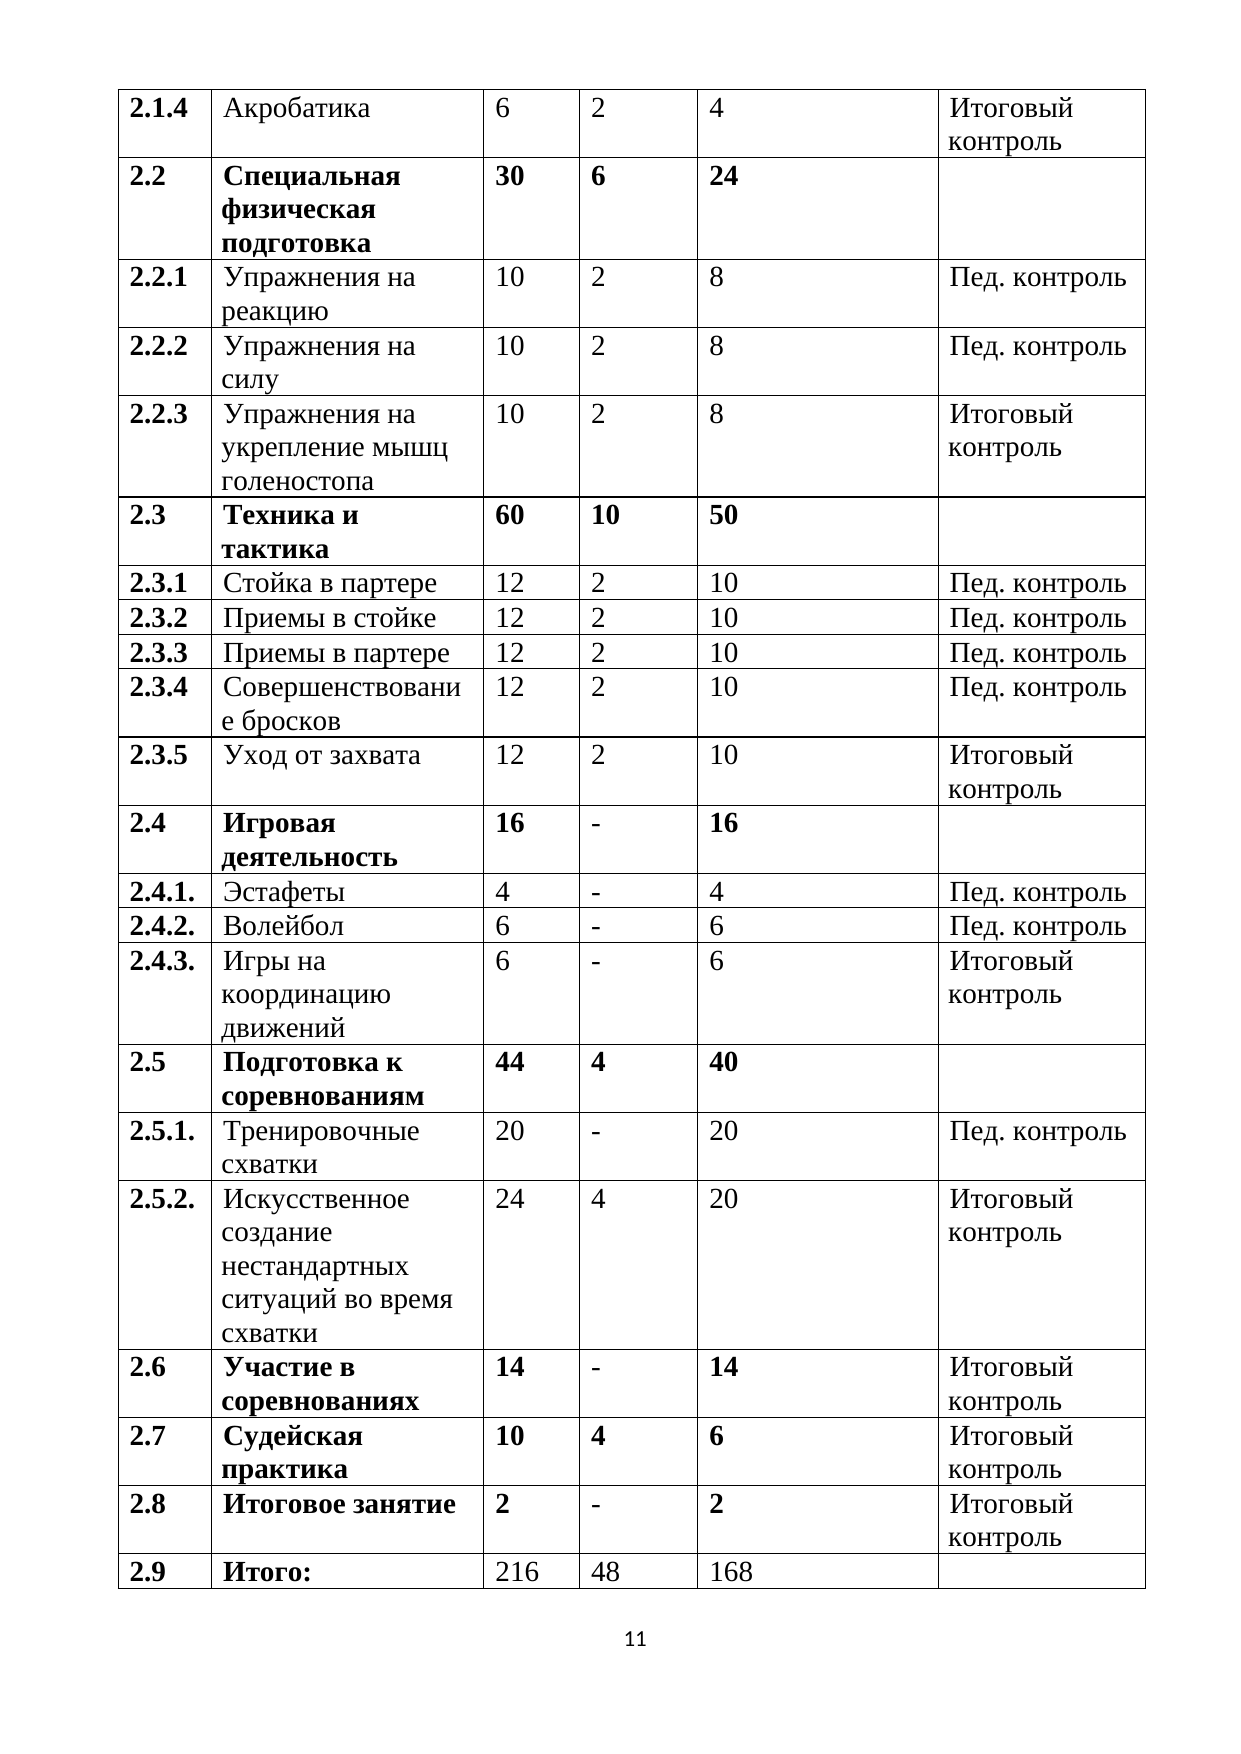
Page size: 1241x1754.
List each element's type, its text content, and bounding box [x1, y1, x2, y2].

table_cell Приемы в стойке [212, 600, 483, 634]
table_cell 2 [580, 260, 697, 327]
table_cell Пед. контроль [939, 908, 1145, 942]
table_cell 2.5 [119, 1045, 211, 1112]
table_cell Пед. контроль [939, 260, 1145, 327]
table_cell 16 [698, 806, 938, 873]
table_cell Эстафеты [212, 874, 483, 907]
table_cell Пед. контроль [939, 328, 1145, 395]
table_cell 2.5.2. [119, 1181, 211, 1348]
table_cell Упражнения на реакцию [212, 260, 483, 327]
table_cell 4 [580, 1045, 697, 1112]
table_cell 10 [698, 566, 938, 599]
table_cell Судейская практика [212, 1418, 483, 1485]
table_cell 20 [698, 1181, 938, 1348]
table_cell Игры на координацию движений [212, 943, 483, 1043]
table_cell 16 [484, 806, 579, 873]
table_cell [939, 1045, 1145, 1112]
table_cell 168 [698, 1554, 938, 1587]
table_cell 50 [698, 498, 938, 564]
table_cell 6 [580, 158, 697, 258]
table_cell Приемы в партере [212, 635, 483, 668]
table_cell 2.3 [119, 498, 211, 564]
table_cell - [580, 943, 697, 1043]
table_cell Итоговый контроль [939, 738, 1145, 804]
table_cell 2 [580, 328, 697, 395]
table_cell 14 [484, 1350, 579, 1417]
table_cell Уход от захвата [212, 738, 483, 804]
table_cell 6 [484, 908, 579, 942]
table_cell 2 [698, 1486, 938, 1553]
table_cell 2.5.1. [119, 1113, 211, 1180]
table_cell Пед. контроль [939, 874, 1145, 907]
table_cell 2.3.3 [119, 635, 211, 668]
table_cell 4 [698, 90, 938, 157]
table_cell 2 [580, 738, 697, 804]
table_cell 8 [698, 396, 938, 496]
table_cell 2 [580, 635, 697, 668]
table_cell [939, 498, 1145, 564]
table_cell 2 [580, 396, 697, 496]
table_cell Итоговый контроль [939, 1418, 1145, 1485]
table_cell 2 [580, 669, 697, 736]
table_cell 4 [484, 874, 579, 907]
table_cell 44 [484, 1045, 579, 1112]
table_cell 4 [580, 1181, 697, 1348]
table_cell Специальная физическая подготовка [212, 158, 483, 258]
table_cell 10 [484, 328, 579, 395]
table_cell Техника и тактика [212, 498, 483, 564]
table_cell - [580, 1350, 697, 1417]
table_cell Тренировочные схватки [212, 1113, 483, 1180]
table_cell Игровая деятельность [212, 806, 483, 873]
table_cell 2.1.4 [119, 90, 211, 157]
table_cell 10 [698, 635, 938, 668]
table_cell Итоговый контроль [939, 943, 1145, 1043]
table_cell 14 [698, 1350, 938, 1417]
table_cell 2.2.3 [119, 396, 211, 496]
table_cell 2.7 [119, 1418, 211, 1485]
table_cell 2.9 [119, 1554, 211, 1587]
table_cell - [580, 806, 697, 873]
table_cell - [580, 908, 697, 942]
table_cell Итоговый контроль [939, 1350, 1145, 1417]
table_cell Итоговый контроль [939, 1486, 1145, 1553]
table_cell 2.6 [119, 1350, 211, 1417]
table_cell 2.4.3. [119, 943, 211, 1043]
table_cell 6 [698, 908, 938, 942]
table_cell 2 [580, 566, 697, 599]
table_cell 60 [484, 498, 579, 564]
table_cell 20 [484, 1113, 579, 1180]
table_cell 10 [698, 669, 938, 736]
table_cell [939, 1554, 1145, 1587]
table_cell 30 [484, 158, 579, 258]
table_cell Упражнения на силу [212, 328, 483, 395]
table_cell Пед. контроль [939, 669, 1145, 736]
table_cell Упражнения на укрепление мышц голеностопа [212, 396, 483, 496]
table_cell Искусственное создание нестандартных ситуаций во время схватки [212, 1181, 483, 1348]
table_cell Акробатика [212, 90, 483, 157]
table_cell 6 [698, 943, 938, 1043]
table_cell 24 [698, 158, 938, 258]
table_cell - [580, 1486, 697, 1553]
table_cell 2.3.5 [119, 738, 211, 804]
table_cell 4 [580, 1418, 697, 1485]
table_cell 40 [698, 1045, 938, 1112]
table_cell 2.2.1 [119, 260, 211, 327]
table_cell Пед. контроль [939, 566, 1145, 599]
table_cell Стойка в партере [212, 566, 483, 599]
table_cell 2 [580, 600, 697, 634]
table_cell 2.3.2 [119, 600, 211, 634]
table_cell 2.3.1 [119, 566, 211, 599]
table_cell 12 [484, 600, 579, 634]
table_cell 2.3.4 [119, 669, 211, 736]
table_cell 2.2 [119, 158, 211, 258]
table_cell [939, 806, 1145, 873]
table_cell Участие в соревнованиях [212, 1350, 483, 1417]
table_cell Итоговый контроль [939, 396, 1145, 496]
table_cell 6 [484, 90, 579, 157]
table_cell Итоговый контроль [939, 90, 1145, 157]
table_cell Пед. контроль [939, 635, 1145, 668]
table_cell 6 [698, 1418, 938, 1485]
table_cell 4 [698, 874, 938, 907]
table_cell 2.4.2. [119, 908, 211, 942]
table_cell 8 [698, 260, 938, 327]
table_cell Итого: [212, 1554, 483, 1587]
table_cell 12 [484, 738, 579, 804]
table_cell 2 [580, 90, 697, 157]
table_cell 2.4.1. [119, 874, 211, 907]
table_cell Итоговое занятие [212, 1486, 483, 1553]
table_cell Итоговый контроль [939, 1181, 1145, 1348]
table_cell 12 [484, 669, 579, 736]
table_cell 2 [484, 1486, 579, 1553]
table_cell 8 [698, 328, 938, 395]
table_cell 2.2.2 [119, 328, 211, 395]
table_cell - [580, 874, 697, 907]
table_cell Пед. контроль [939, 600, 1145, 634]
table_cell 10 [580, 498, 697, 564]
table_cell 48 [580, 1554, 697, 1587]
table_cell Пед. контроль [939, 1113, 1145, 1180]
table_cell 216 [484, 1554, 579, 1587]
table_cell 10 [484, 396, 579, 496]
table_cell 12 [484, 635, 579, 668]
table_cell 6 [484, 943, 579, 1043]
table_cell 24 [484, 1181, 579, 1348]
table_cell 20 [698, 1113, 938, 1180]
table_cell Совершенствование бросков [212, 669, 483, 736]
table_cell 12 [484, 566, 579, 599]
table_cell 2.8 [119, 1486, 211, 1553]
table_cell 10 [698, 738, 938, 804]
table_cell Подготовка к соревнованиям [212, 1045, 483, 1112]
table_cell 10 [484, 260, 579, 327]
table_cell Волейбол [212, 908, 483, 942]
table_cell 10 [484, 1418, 579, 1485]
table_cell [939, 158, 1145, 258]
table_cell - [580, 1113, 697, 1180]
table_cell 10 [698, 600, 938, 634]
table_cell 2.4 [119, 806, 211, 873]
